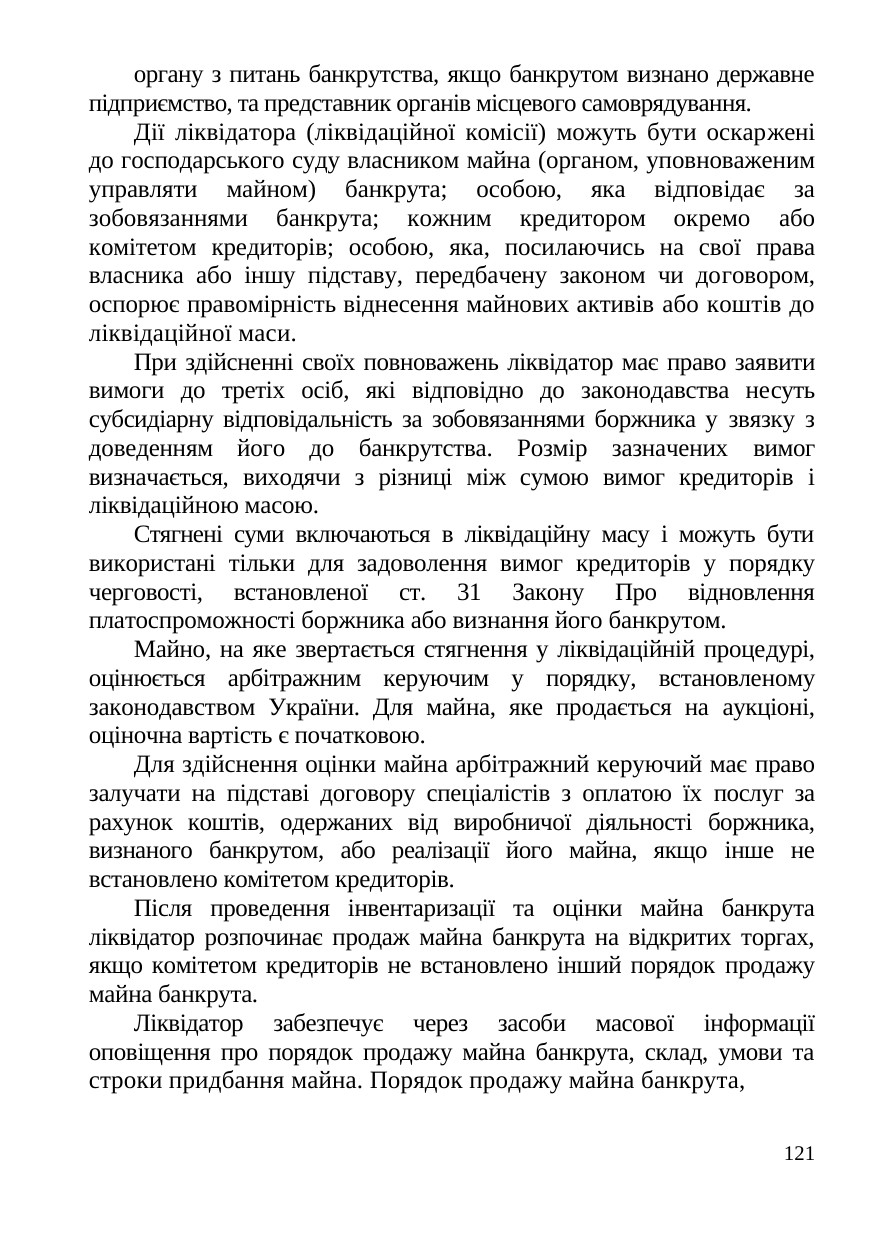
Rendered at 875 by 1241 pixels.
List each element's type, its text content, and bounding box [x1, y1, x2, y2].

text Дії ліквідатора (ліквідаційної комісії) можуть бути оскаржені до господарського суду власником майна (органом, уповноваженим управляти майном) банкрута; особою, яка відповідає за зобовязаннями банкрута; кожним кредитором окремо або комітетом кредиторів; особою, яка, посилаючись на свої права власника або іншу підставу, передбачену законом чи договором, оспорює правомірність віднесення майнових активів або коштів до ліквідаційної маси. [89, 117, 815, 347]
text Для здійснення оцінки майна арбітражний керуючий має право залучати на підставі договору спеціалістів з оплатою їх послуг за рахунок коштів, одержаних від виробничої діяльності боржника, визнаного банкрутом, або реалізації його майна, якщо інше не встановлено комітетом кредиторів. [89, 749, 815, 893]
text органу з питань банкрутства, якщо банкрутом визнано державне підприємство, та представник органів місцевого самоврядування. [89, 59, 815, 117]
text Стягнені суми включаються в ліквідаційну масу і можуть бути використані тільки для задоволення вимог кредиторів у порядку черговості, встановленої ст. 31 Закону Про відновлення платоспроможності боржника або визнання його банкрутом. [89, 519, 815, 634]
text При здійсненні своїх повноважень ліквідатор має право заявити вимоги до третіх осіб, які відповідно до законодавства несуть субсидіарну відповідальність за зобовязаннями боржника у звязку з доведенням його до банкрутства. Розмір зазначених вимог визначається, виходячи з різниці між сумою вимог кредиторів і ліквідаційною масою. [89, 347, 815, 519]
text Ліквідатор забезпечує через засоби масової інформації оповіщення про порядок продажу майна банкрута, склад, умови та строки придбання майна. Порядок продажу майна банкрута, [89, 1008, 815, 1094]
text Майно, на яке звертається стягнення у ліквідаційній процедурі, оцінюється арбітражним керуючим у порядку, встановленому законодавством України. Для майна, яке продається на аукціоні, оціночна вартість є початковою. [89, 634, 815, 749]
text Після проведення інвентаризації та оцінки майна банкрута ліквідатор розпочинає продаж майна банкрута на відкритих торгах, якщо комітетом кредиторів не встановлено інший порядок продажу майна банкрута. [89, 893, 815, 1008]
